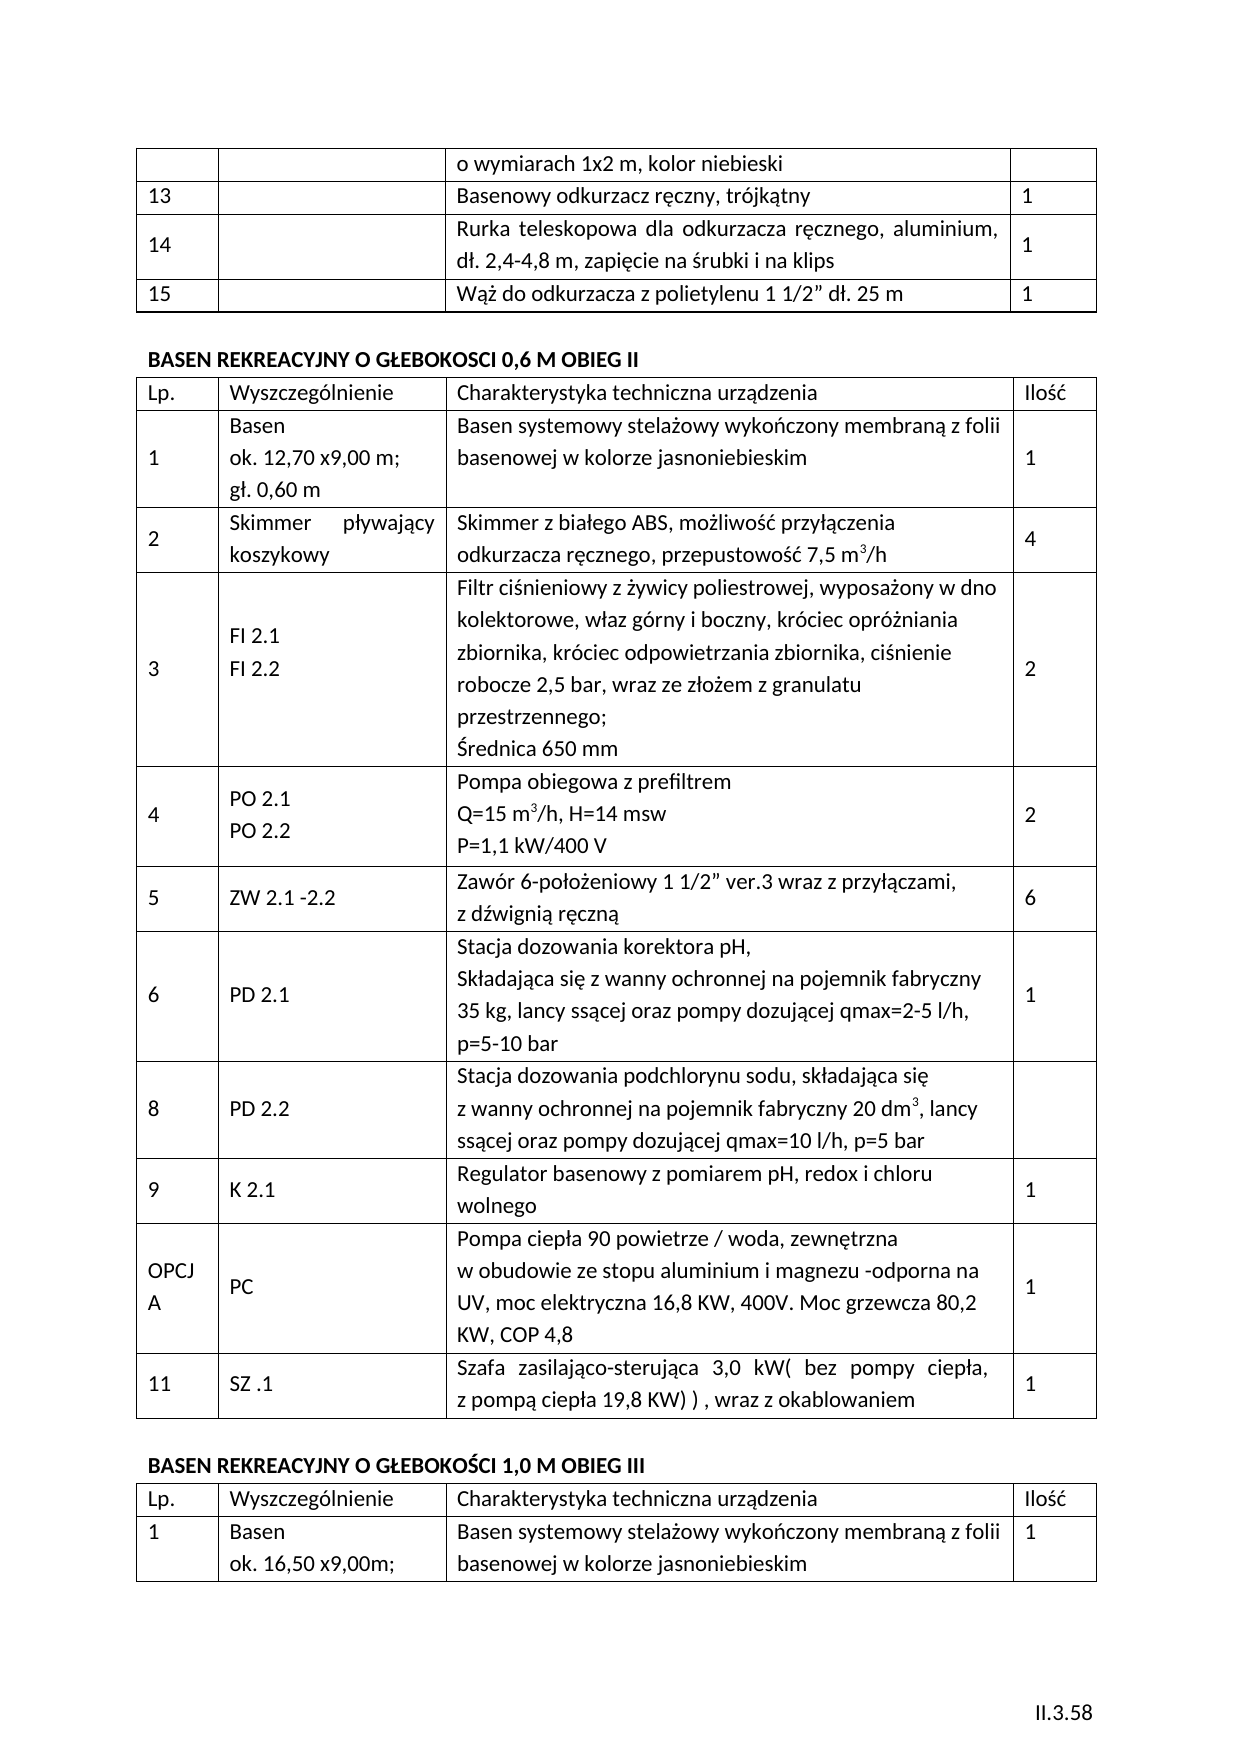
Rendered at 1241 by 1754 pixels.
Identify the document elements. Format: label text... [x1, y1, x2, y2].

table_cell 4 [1014, 508, 1096, 572]
table_cell PD 2.1 [219, 932, 446, 1061]
table_cell 4 [1011, 149, 1096, 181]
text BASEN REKREACYJNY O GŁEBOKOŚCI 1,0 M OBIEG III [148, 1451, 1093, 1479]
table_cell Regulator basenowy z pomiarem pH, redox i chloru wolnego [447, 1159, 1013, 1223]
table_cell 1 [1014, 1354, 1096, 1417]
table_cell Skimmer pływający koszykowy [219, 508, 446, 572]
table_cell 12 [137, 149, 218, 181]
table_header Wyszczególnienie [219, 1484, 446, 1516]
table_cell Stacja dozowania korektora pH, Składająca się z wanny ochronnej na pojemnik fabryczny 35 kg, lancy ssącej oraz pompy dozującej qmax=2-5 l/h, p=5-10 bar [447, 932, 1013, 1061]
table_cell Pompa obiegowa z prefiltrem Q=15 m3/h, H=14 msw P=1,1 kW/400 V [447, 767, 1013, 866]
table_cell Szafa zasilająco-sterująca 3,0 kW( bez pompy ciepła, z pompą ciepła 19,8 KW) ) , wraz z okablowaniem [447, 1354, 1013, 1417]
table_cell 1 [137, 411, 218, 507]
table_cell Filtr ciśnieniowy z żywicy poliestrowej, wyposażony w dno kolektorowe, właz górny i boczny, króciec opróżniania zbiornika, króciec odpowietrzania zbiornika, ciśnienie robocze 2,5 bar, wraz ze złożem z granulatu przestrzennego; Średnica 650 mm [447, 573, 1013, 766]
table_cell Basen ok. 12,70 x9,00 m; gł. 0,60 m [219, 411, 446, 507]
table_cell [1014, 1062, 1096, 1158]
table_cell K 2.1 [219, 1159, 446, 1223]
table_cell [219, 215, 445, 278]
table_cell 15 [137, 280, 218, 311]
table_cell 9 [137, 1159, 218, 1223]
table_cell PO 2.1 PO 2.2 [219, 767, 446, 866]
table_header Charakterystyka techniczna urządzenia [447, 378, 1013, 410]
table_cell Skimmer z białego ABS, możliwość przyłączenia odkurzacza ręcznego, przepustowość 7,5 m3/h [447, 508, 1013, 572]
table_header Wyszczególnienie [219, 378, 446, 410]
table_cell 2 [1014, 767, 1096, 866]
table_cell 1 [1014, 932, 1096, 1061]
table_header Ilość [1014, 378, 1096, 410]
table_cell 6 [137, 932, 218, 1061]
table_cell OPCJA [137, 1224, 218, 1352]
table_cell 13 [137, 182, 218, 213]
table_cell 14 [137, 215, 218, 278]
table_cell SZ .1 [219, 1354, 446, 1417]
table_header Ilość [1014, 1484, 1096, 1516]
table_cell [219, 182, 445, 213]
table_cell Wąż do odkurzacza z polietylenu 1 1/2” dł. 25 m [446, 280, 1010, 311]
table_header Charakterystyka techniczna urządzenia [447, 1484, 1013, 1516]
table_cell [447, 1517, 1013, 1581]
table_cell 1 [1011, 182, 1096, 213]
table_cell 2 [137, 508, 218, 572]
table_cell 2 [1014, 573, 1096, 766]
table_cell [219, 149, 445, 181]
table_cell 4 [137, 767, 218, 866]
text BASEN REKREACYJNY O GŁEBOKOSCI 0,6 M OBIEG II [148, 345, 1093, 373]
table_cell 3 [137, 573, 218, 766]
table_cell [219, 1517, 446, 1581]
table_cell Zawór 6-położeniowy 1 1/2” ver.3 wraz z przyłączami, z dźwignią ręczną [447, 867, 1013, 931]
table_cell 1 [1011, 215, 1096, 278]
table_header Lp. [137, 1484, 218, 1516]
table_cell PD 2.2 [219, 1062, 446, 1158]
table_cell Basen systemowy stelażowy wykończony membraną z folii basenowej w kolorze jasnoniebieskim [447, 411, 1013, 507]
table_cell 5 [137, 867, 218, 931]
table_cell 6 [1014, 867, 1096, 931]
table_cell 1 [1014, 411, 1096, 507]
table_cell PC [219, 1224, 446, 1352]
table_cell FI 2.1 FI 2.2 [219, 573, 446, 766]
table_cell 1 [1014, 1159, 1096, 1223]
table_cell 11 [137, 1354, 218, 1417]
table_cell Basenowy odkurzacz ręczny, trójkątny [446, 182, 1010, 213]
table_cell 1 [137, 1517, 218, 1581]
table_cell Pompa ciepła 90 powietrze / woda, zewnętrzna w obudowie ze stopu aluminium i magnezu -odporna na UV, moc elektryczna 16,8 KW, 400V. Moc grzewcza 80,2 KW, COP 4,8 [447, 1224, 1013, 1352]
table_cell 1 [1011, 280, 1096, 311]
table_cell 1 [1014, 1517, 1096, 1581]
table_cell [219, 280, 445, 311]
table_header Lp. [137, 378, 218, 410]
table_cell 8 [137, 1062, 218, 1158]
table_cell Stacja dozowania podchlorynu sodu, składająca się z wanny ochronnej na pojemnik fabryczny 20 dm3, lancy ssącej oraz pompy dozującej qmax=10 l/h, p=5 bar [447, 1062, 1013, 1158]
table_cell ZW 2.1 -2.2 [219, 867, 446, 931]
table_cell 1 [1014, 1224, 1096, 1352]
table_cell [446, 149, 1010, 181]
table_cell Rurka teleskopowa dla odkurzacza ręcznego, aluminium, dł. 2,4-4,8 m, zapięcie na śrubki i na klips [446, 215, 1010, 278]
